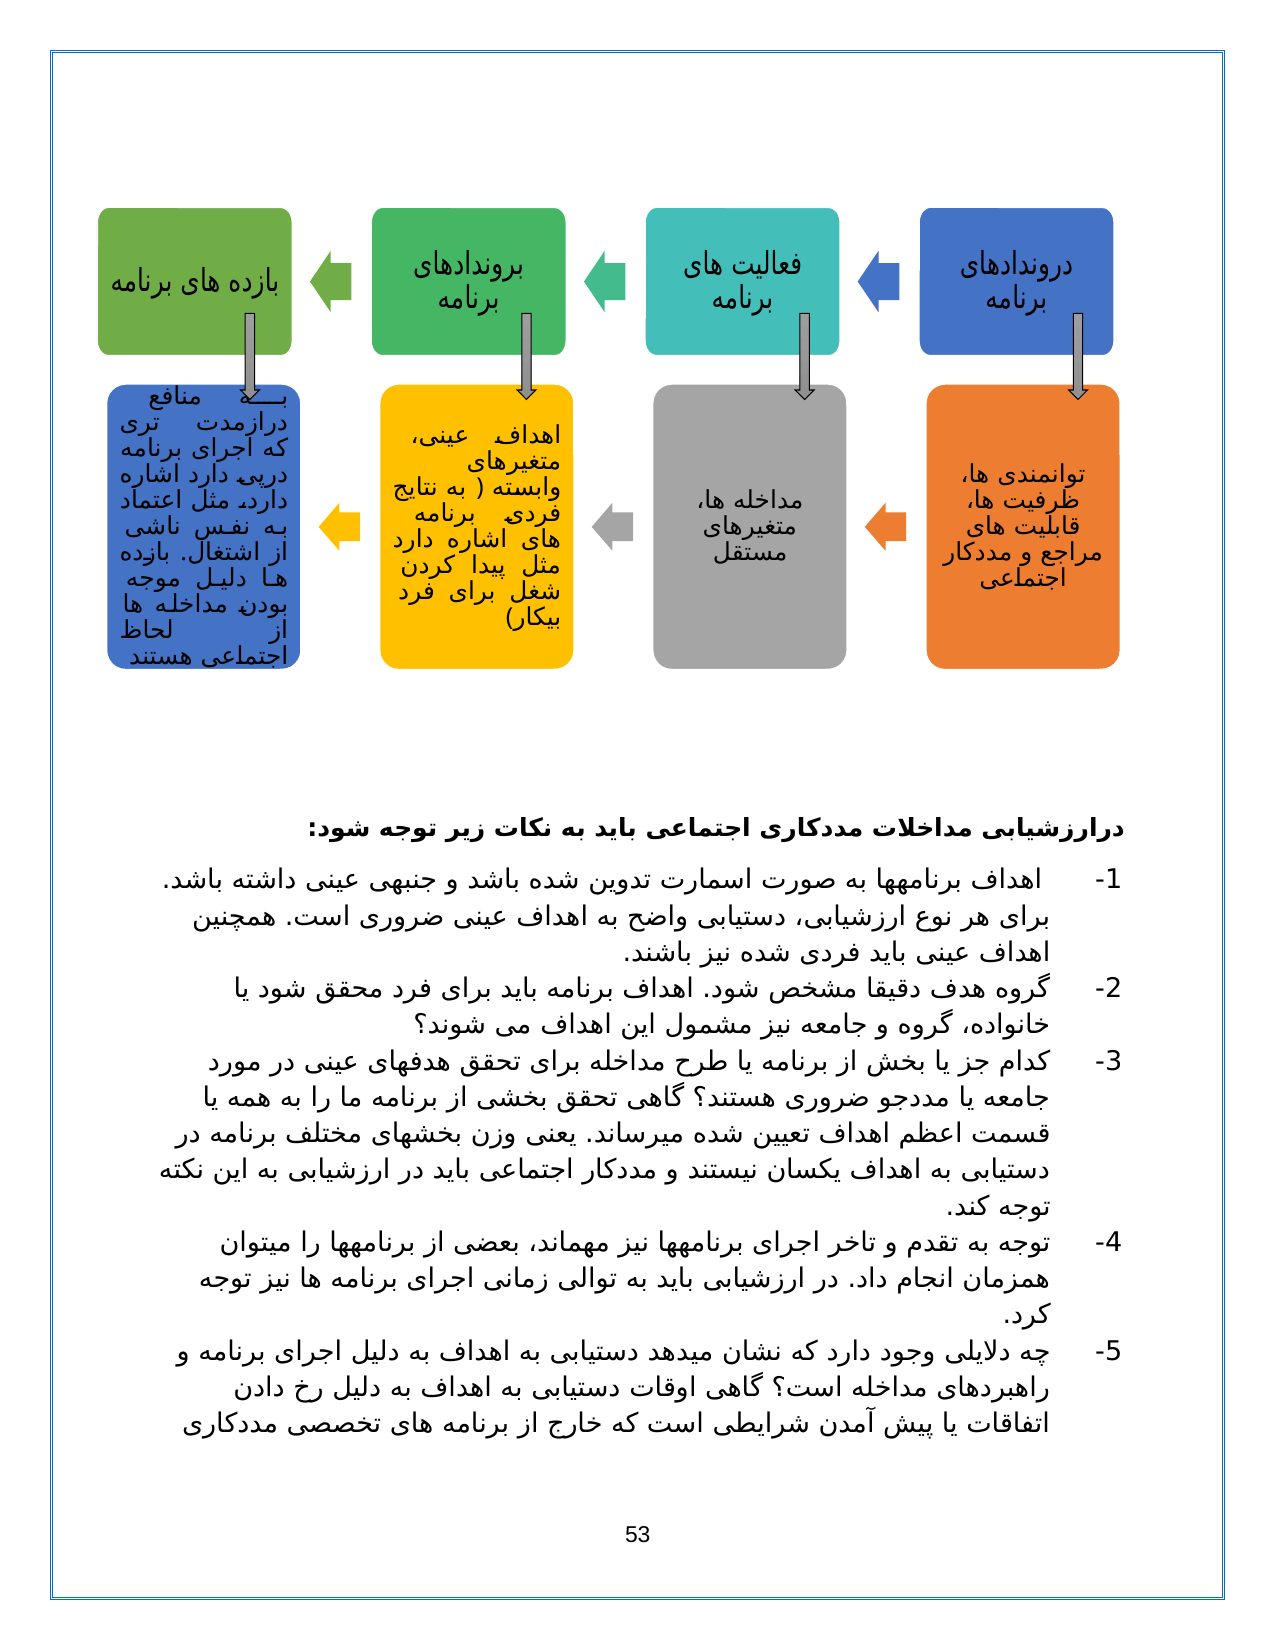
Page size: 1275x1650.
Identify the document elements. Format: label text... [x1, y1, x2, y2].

text درارزشیابی مداخلات مددکاری اجتماعی باید به نکات زیر توجه شود: [150, 813, 1125, 843]
list توجه به تقدم و تاخر اجرای برنامهها نیز مهماند، بعضی از برنامهها را میتوان همزمان انجام داد. در ارزشیابی باید به توالی زمانی اجرای برنامه ها نیز توجه کرد. [150, 1226, 1095, 1330]
list گروه هدف دقیقا مشخص شود. اهداف برنامه باید برای فرد محقق شود یا خانواده، گروه و جامعه نیز مشمول این اهداف می شوند؟ [150, 972, 1095, 1040]
list اهداف برنامهها به صورت اسمارت تدوین شده باشد و جنبهی عینی داشته باشد. برای هر نوع ارزشیابی، دستیابی واضح به اهداف عینی ضروری است. همچنین اهداف عینی باید فردی شده نیز باشند. [150, 864, 1095, 968]
list کدام جز یا بخش از برنامه یا طرح مداخله برای تحقق هدفهای عینی در مورد جامعه یا مددجو ضروری هستند؟ گاهی تحقق بخشی از برنامه ما را به همه یا قسمت اعظم اهداف تعیین شده میرساند. یعنی وزن بخشهای مختلف برنامه در دستیابی به اهداف یکسان نیستند و مددکار اجتماعی باید در ارزشیابی به این نکته توجه کند. [150, 1045, 1095, 1222]
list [150, 1335, 1095, 1439]
